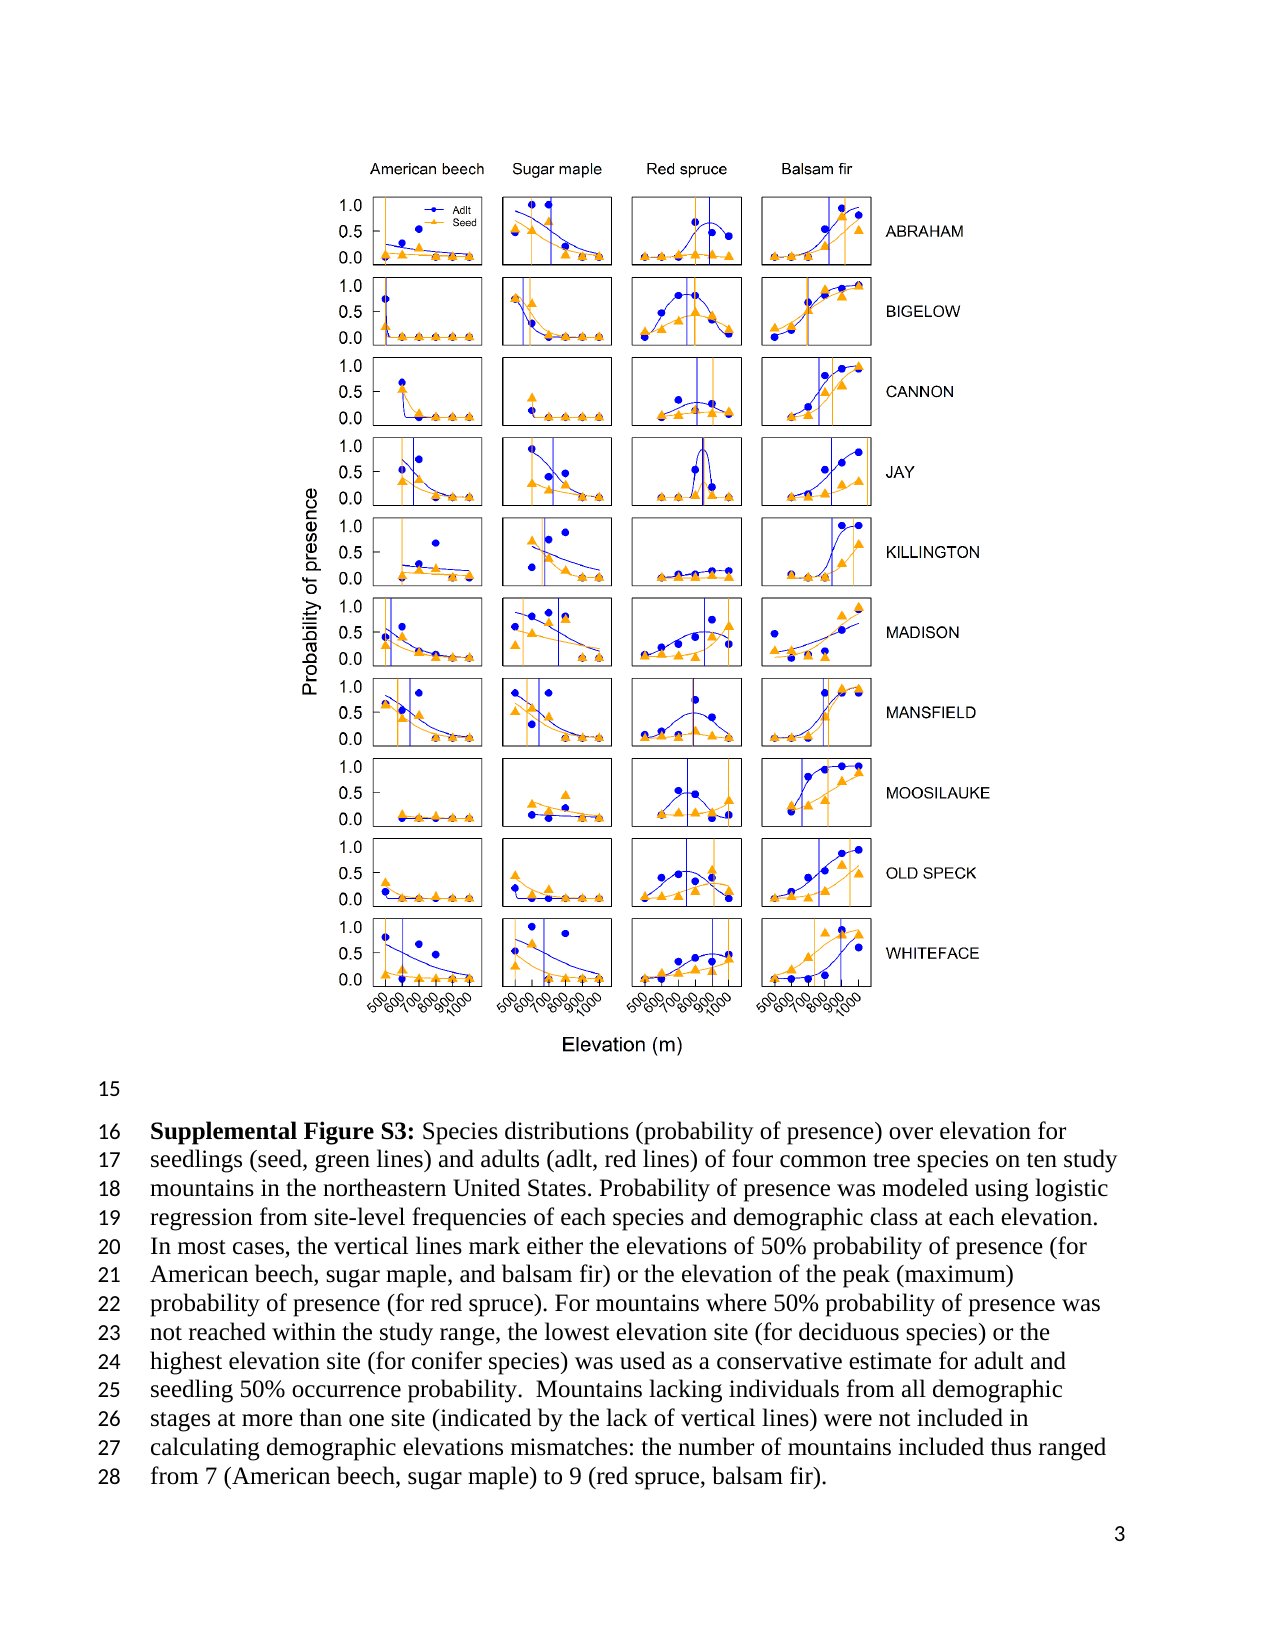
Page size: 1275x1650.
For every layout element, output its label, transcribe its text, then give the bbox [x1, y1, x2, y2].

picture [258, 150, 1017, 1097]
text Supplemental Figure S3: Species distributions (probability of presence) over elevation for seedlings (seed, green lines) and adults (adlt, red lines) of four common tree species on ten study mountains in the northeastern United States. Probability of presence was modeled using logistic regression from site-level frequencies of each species and demographic class at each elevation. In most cases, the vertical lines mark either the elevations of 50% probability of presence (for American beech, sugar maple, and balsam fir) or the elevation of the peak (maximum) probability of presence (for red spruce). For mountains where 50% probability of presence was not reached within the study range, the lowest elevation site (for deciduous species) or the highest elevation site (for conifer species) was used as a conservative estimate for adult and seedling 50% occurrence probability. Mountains lacking individuals from all demographic stages at more than one site (indicated by the lack of vertical lines) were not included in calculating demographic elevations mismatches: the number of mountains included thus ranged from 7 (American beech, sugar maple) to 9 (red spruce, balsam fir). [150, 1116, 1125, 1489]
